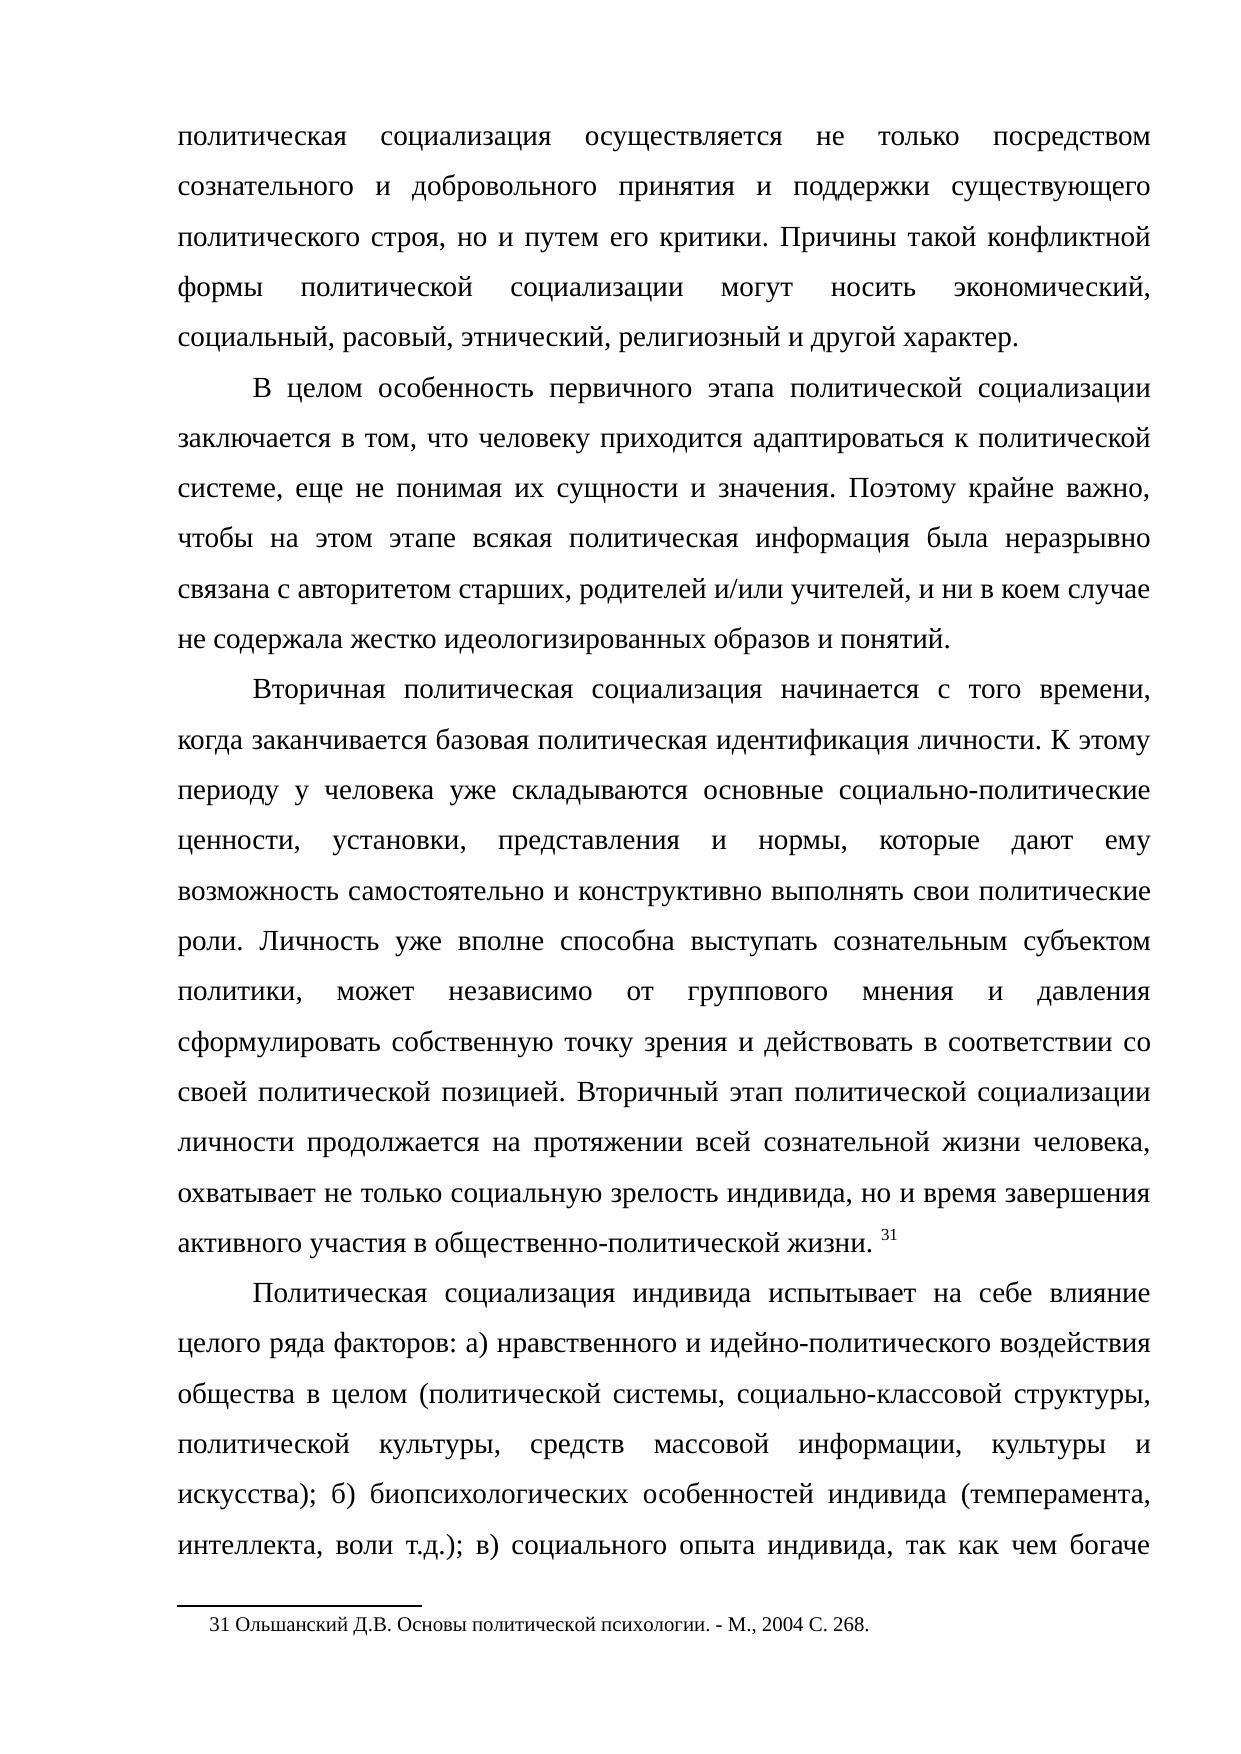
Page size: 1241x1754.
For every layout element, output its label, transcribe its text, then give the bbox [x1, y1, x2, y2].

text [177, 118, 1152, 353]
text Вторичная политическая социализация начинается с того времени, когда заканчивается базовая политическая идентификация личности. К этому периоду у человека уже складываются основные социально-политические ценности, установки, представления и нормы, которые дают ему возможность самостоятельно и конструктивно выполнять свои политические роли. Личность уже вполне способна выступать сознательным субъектом политики, может независимо от группового мнения и давления сформулировать собственную точку зрения и действовать в соответствии со своей политической позицией. Вторичный этап политической социализации личности продолжается на протяжении всей сознательной жизни человека, охватывает не только социальную зрелость индивида, но и время завершения активного участия в общественно-политической жизни. [177, 672, 1152, 1258]
text В целом особенность первичного этапа политической социализации заключается в том, что человеку приходится адаптироваться к политической системе, еще не понимая их сущности и значения. Поэтому крайне важно, чтобы на этом этапе всякая политическая информация была неразрывно связана с авторитетом старших, родителей и/или учителей, и ни в коем случае не содержала жестко идеологизированных образов и понятий. [177, 370, 1152, 655]
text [177, 1275, 1152, 1560]
